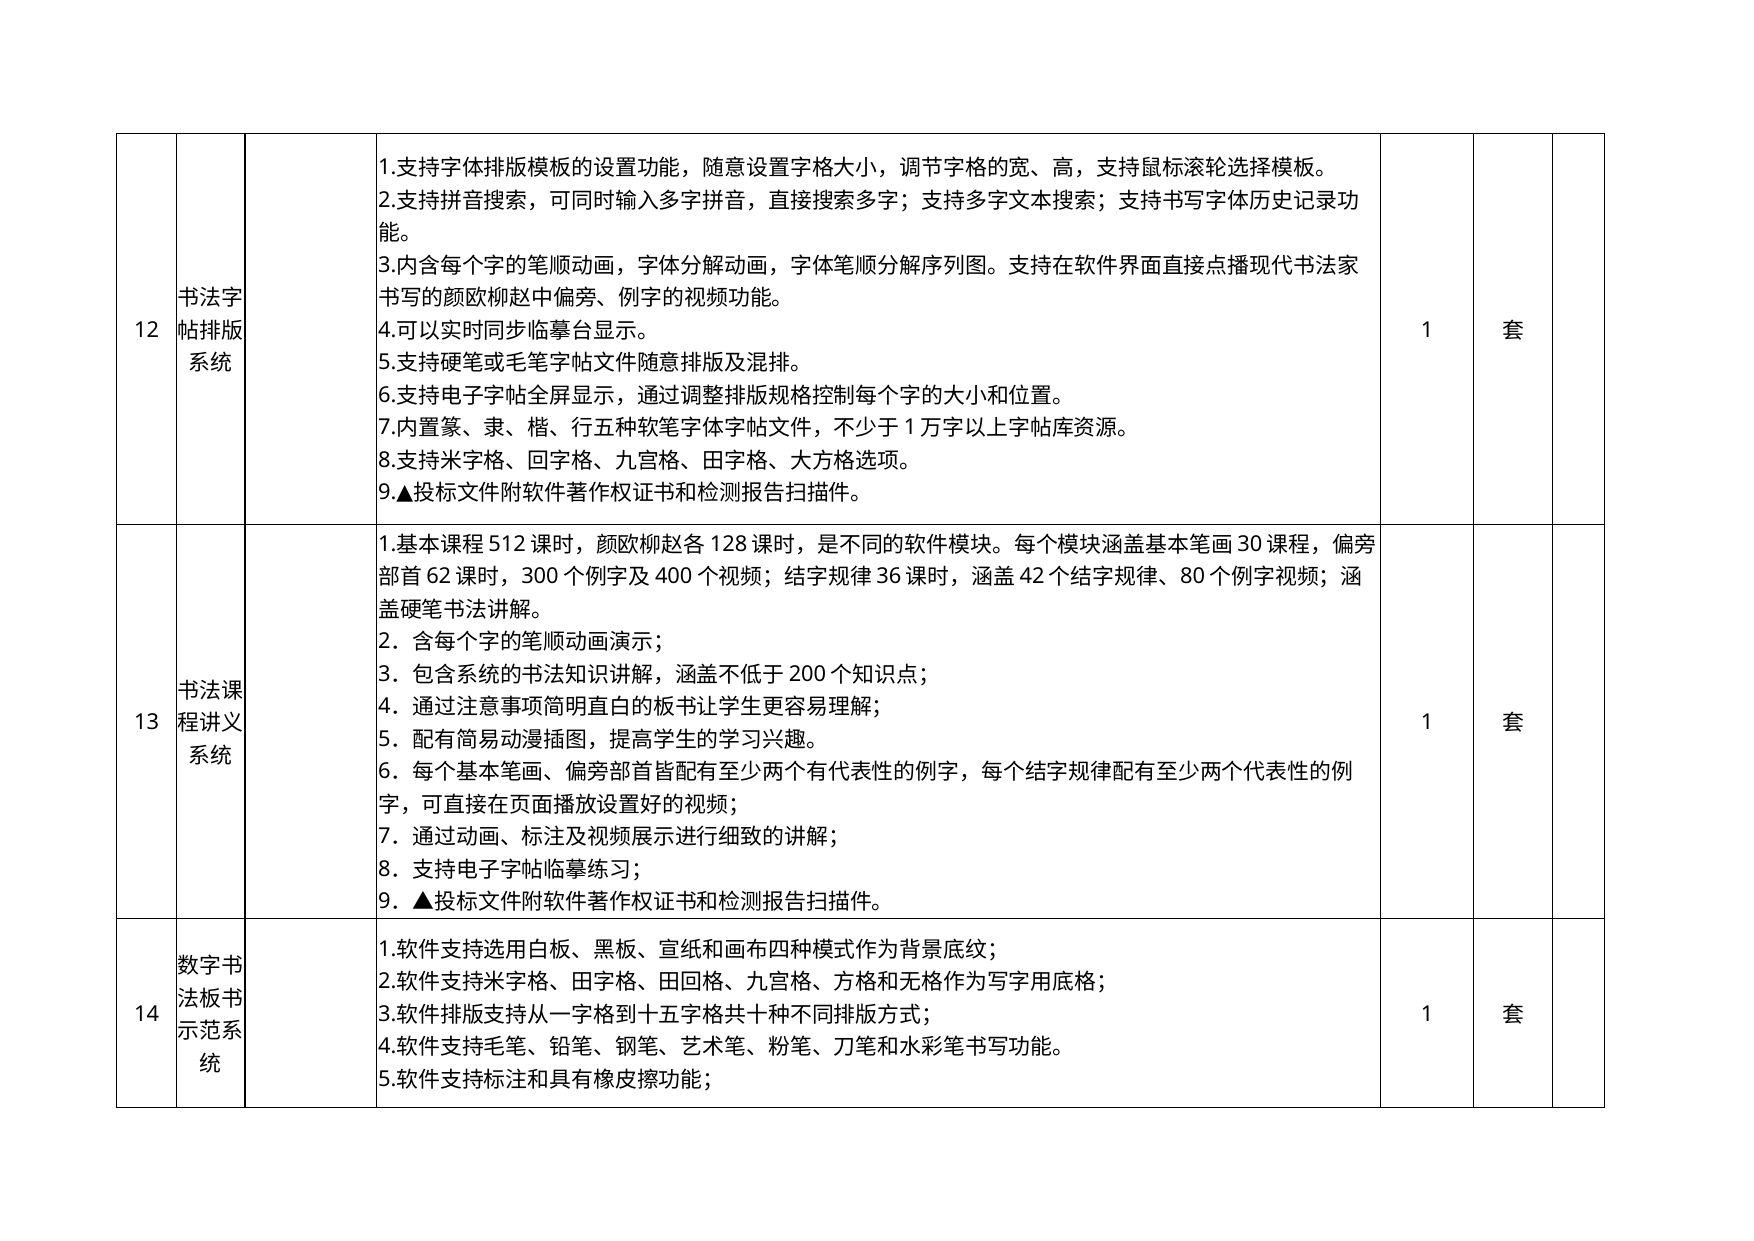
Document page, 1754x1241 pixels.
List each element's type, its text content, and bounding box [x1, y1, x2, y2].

table_cell 套 [1474, 134, 1552, 523]
table_cell 套 [1474, 525, 1552, 918]
table_cell 14 [117, 919, 176, 1107]
table_cell [246, 525, 376, 918]
table_cell 1 [1381, 134, 1473, 523]
table_cell 12 [117, 134, 176, 523]
table_cell 13 [117, 525, 176, 918]
table_cell [1553, 919, 1604, 1107]
table_cell [1553, 134, 1604, 523]
table_cell 1 [1381, 525, 1473, 918]
table_cell [246, 134, 376, 523]
table_cell [246, 919, 376, 1107]
table_cell [1553, 525, 1604, 918]
table_cell 数字书法板书示范系统 [177, 919, 244, 1107]
table_cell 1.基本课程512课时，颜欧柳赵各128课时，是不同的软件模块。每个模块涵盖基本笔画30课程，偏旁部首62课时，300个例字及400个视频；结字规律36课时，涵盖42个结字规律、80个例字视频；涵盖硬笔书法讲解。 2．含每个字的笔顺动画演示； 3．包含系统的书法知识讲解，涵盖不低于200个知识点； 4．通过注意事项简明直白的板书让学生更容易理解； 5．配有简易动漫插图，提高学生的学习兴趣。 6．每个基本笔画、偏旁部首皆配有至少两个有代表性的例字，每个结字规律配有至少两个代表性的例字，可直接在页面播放设置好的视频； 7．通过动画、标注及视频展示进行细致的讲解； 8．支持电子字帖临摹练习； 9．▲投标文件附软件著作权证书和检测报告扫描件。 [377, 525, 1380, 918]
table_cell 套 [1474, 919, 1552, 1107]
table_cell 书法课程讲义系统 [177, 525, 244, 918]
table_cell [377, 919, 1380, 1107]
table_cell 1.支持字体排版模板的设置功能，随意设置字格大小，调节字格的宽、高，支持鼠标滚轮选择模板。 2.支持拼音搜索，可同时输入多字拼音，直接搜索多字；支持多字文本搜索；支持书写字体历史记录功能。 3.内含每个字的笔顺动画，字体分解动画，字体笔顺分解序列图。支持在软件界面直接点播现代书法家书写的颜欧柳赵中偏旁、例字的视频功能。 4.可以实时同步临摹台显示。 5.支持硬笔或毛笔字帖文件随意排版及混排。 6.支持电子字帖全屏显示，通过调整排版规格控制每个字的大小和位置。 7.内置篆、隶、楷、行五种软笔字体字帖文件，不少于1万字以上字帖库资源。 8.支持米字格、回字格、九宫格、田字格、大方格选项。 9.▲投标文件附软件著作权证书和检测报告扫描件。 [377, 134, 1380, 523]
table_cell 1 [1381, 919, 1473, 1107]
table_cell 书法字帖排版系统 [177, 134, 244, 523]
